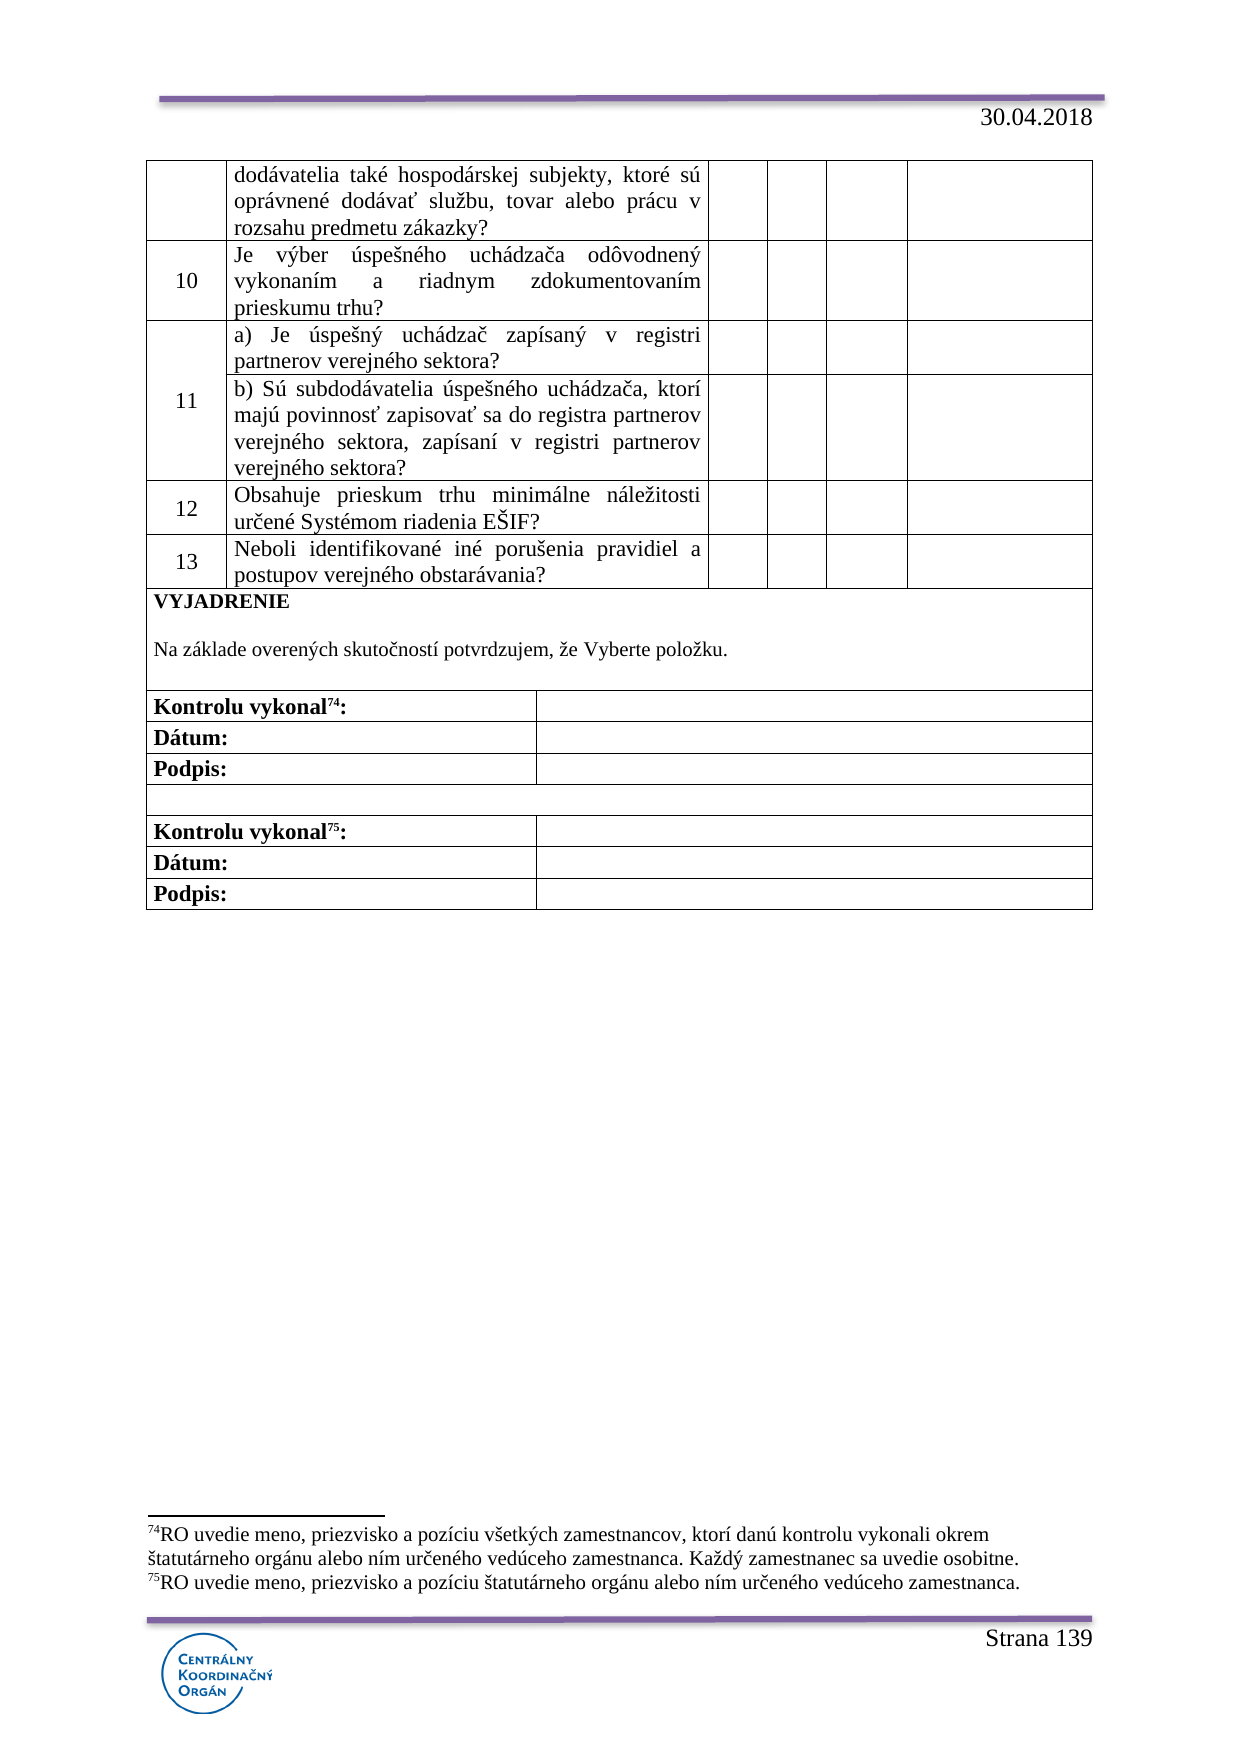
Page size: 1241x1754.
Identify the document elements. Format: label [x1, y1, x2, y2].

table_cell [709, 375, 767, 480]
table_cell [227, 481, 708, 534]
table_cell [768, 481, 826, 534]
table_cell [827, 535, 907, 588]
picture [159, 1631, 272, 1713]
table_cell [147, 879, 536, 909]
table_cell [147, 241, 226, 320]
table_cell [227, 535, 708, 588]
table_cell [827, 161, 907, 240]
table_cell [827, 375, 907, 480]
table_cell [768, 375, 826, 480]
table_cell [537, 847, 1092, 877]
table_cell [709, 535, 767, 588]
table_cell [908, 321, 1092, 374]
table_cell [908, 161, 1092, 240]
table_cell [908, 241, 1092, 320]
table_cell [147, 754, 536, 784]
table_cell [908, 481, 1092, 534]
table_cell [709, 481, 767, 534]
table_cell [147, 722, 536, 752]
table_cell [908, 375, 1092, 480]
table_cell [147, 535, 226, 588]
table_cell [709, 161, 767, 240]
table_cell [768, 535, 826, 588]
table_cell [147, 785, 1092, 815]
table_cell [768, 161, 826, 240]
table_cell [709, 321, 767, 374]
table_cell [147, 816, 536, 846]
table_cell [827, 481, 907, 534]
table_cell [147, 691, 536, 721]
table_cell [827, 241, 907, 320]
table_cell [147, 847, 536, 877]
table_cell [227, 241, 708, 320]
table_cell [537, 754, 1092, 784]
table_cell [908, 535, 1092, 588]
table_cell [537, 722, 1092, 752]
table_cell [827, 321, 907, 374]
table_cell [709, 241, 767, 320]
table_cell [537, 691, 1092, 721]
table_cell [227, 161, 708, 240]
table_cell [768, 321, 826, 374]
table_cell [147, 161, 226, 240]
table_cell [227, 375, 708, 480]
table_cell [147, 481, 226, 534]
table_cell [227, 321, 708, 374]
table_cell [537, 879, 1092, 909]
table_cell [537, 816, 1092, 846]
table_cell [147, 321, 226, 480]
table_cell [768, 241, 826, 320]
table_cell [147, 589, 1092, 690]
